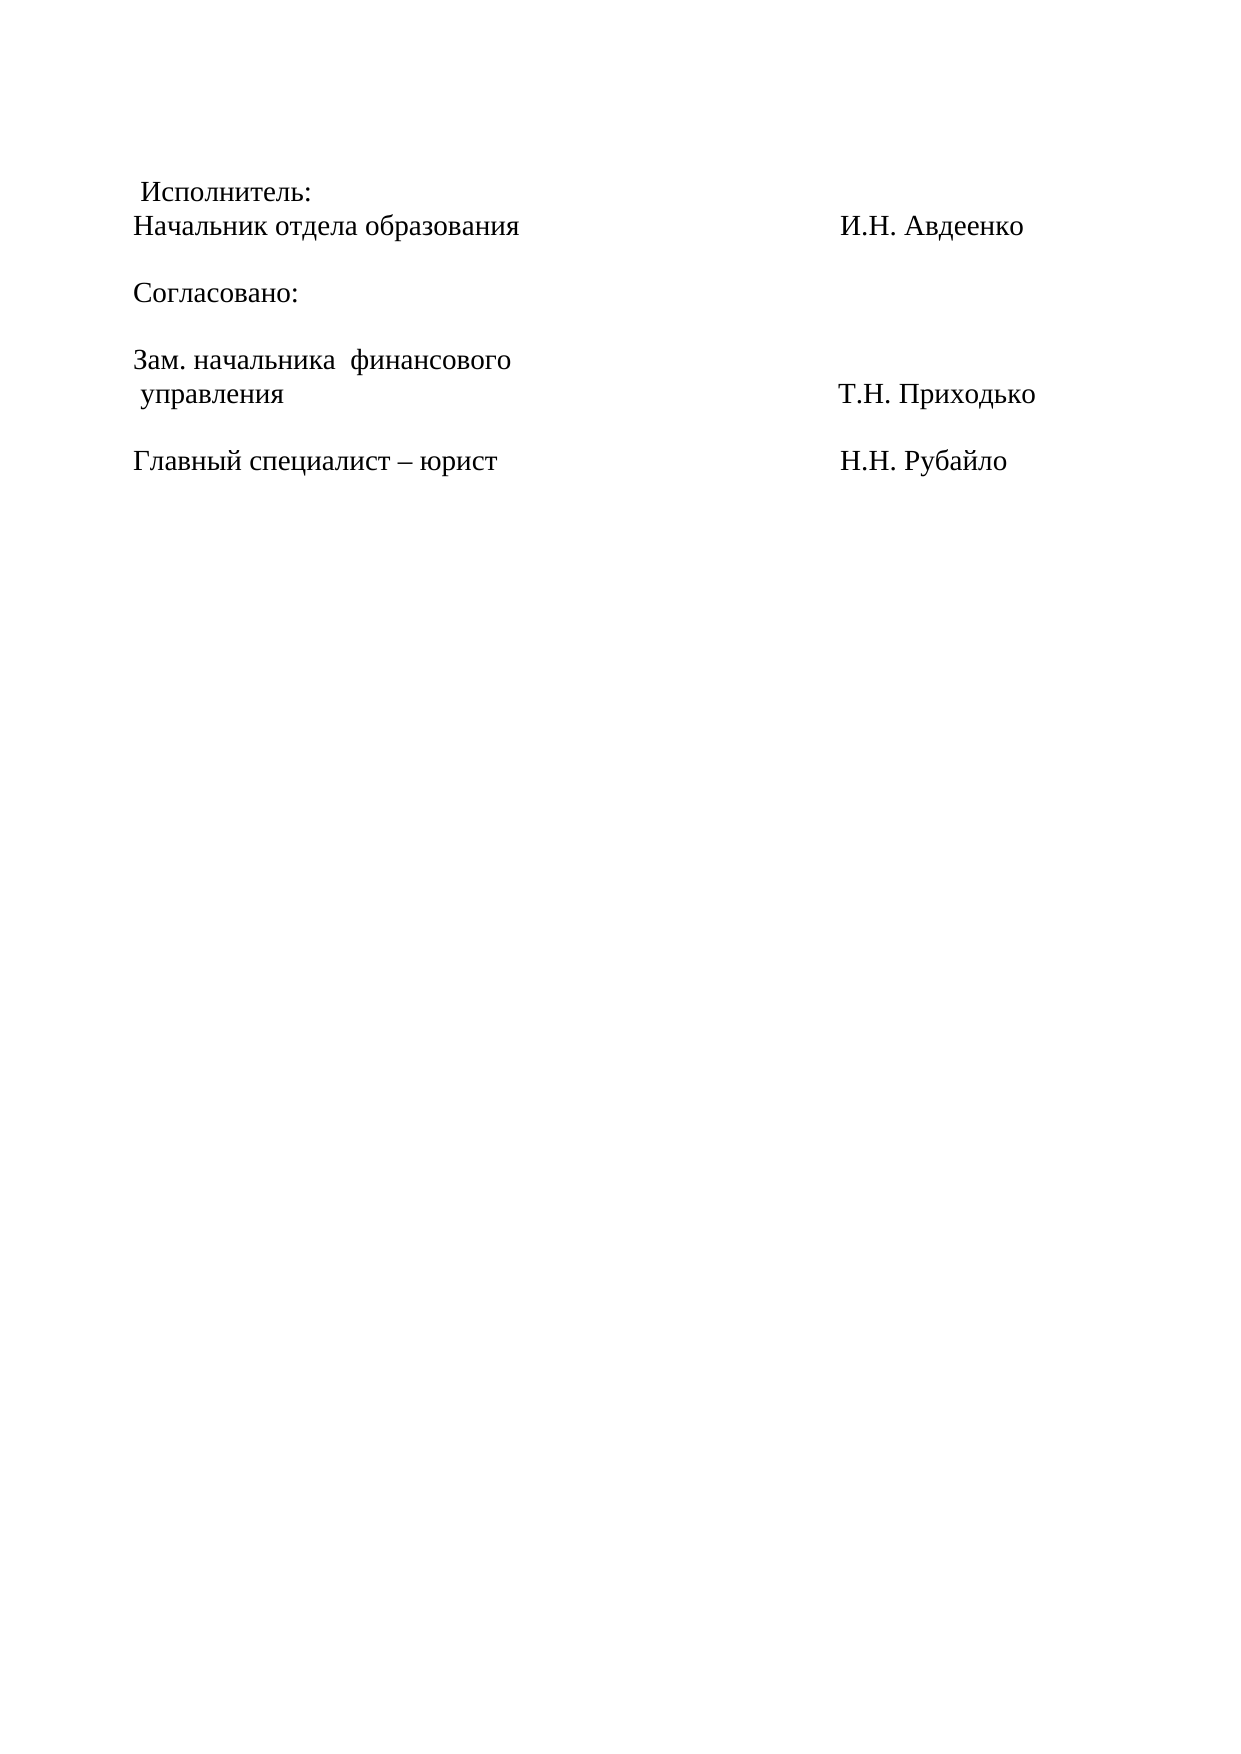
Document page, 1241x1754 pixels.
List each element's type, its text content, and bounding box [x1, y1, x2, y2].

text Исполнитель: [133, 174, 1152, 208]
text Начальник отдела образования И.Н. Авдеенко [133, 208, 1152, 242]
text управления Т.Н. Приходько [133, 376, 1152, 409]
text Согласовано: [133, 275, 1152, 309]
text Главный специалист – юрист Н.Н. Рубайло [133, 443, 1152, 476]
text Зам. начальника финансового [133, 342, 1152, 376]
